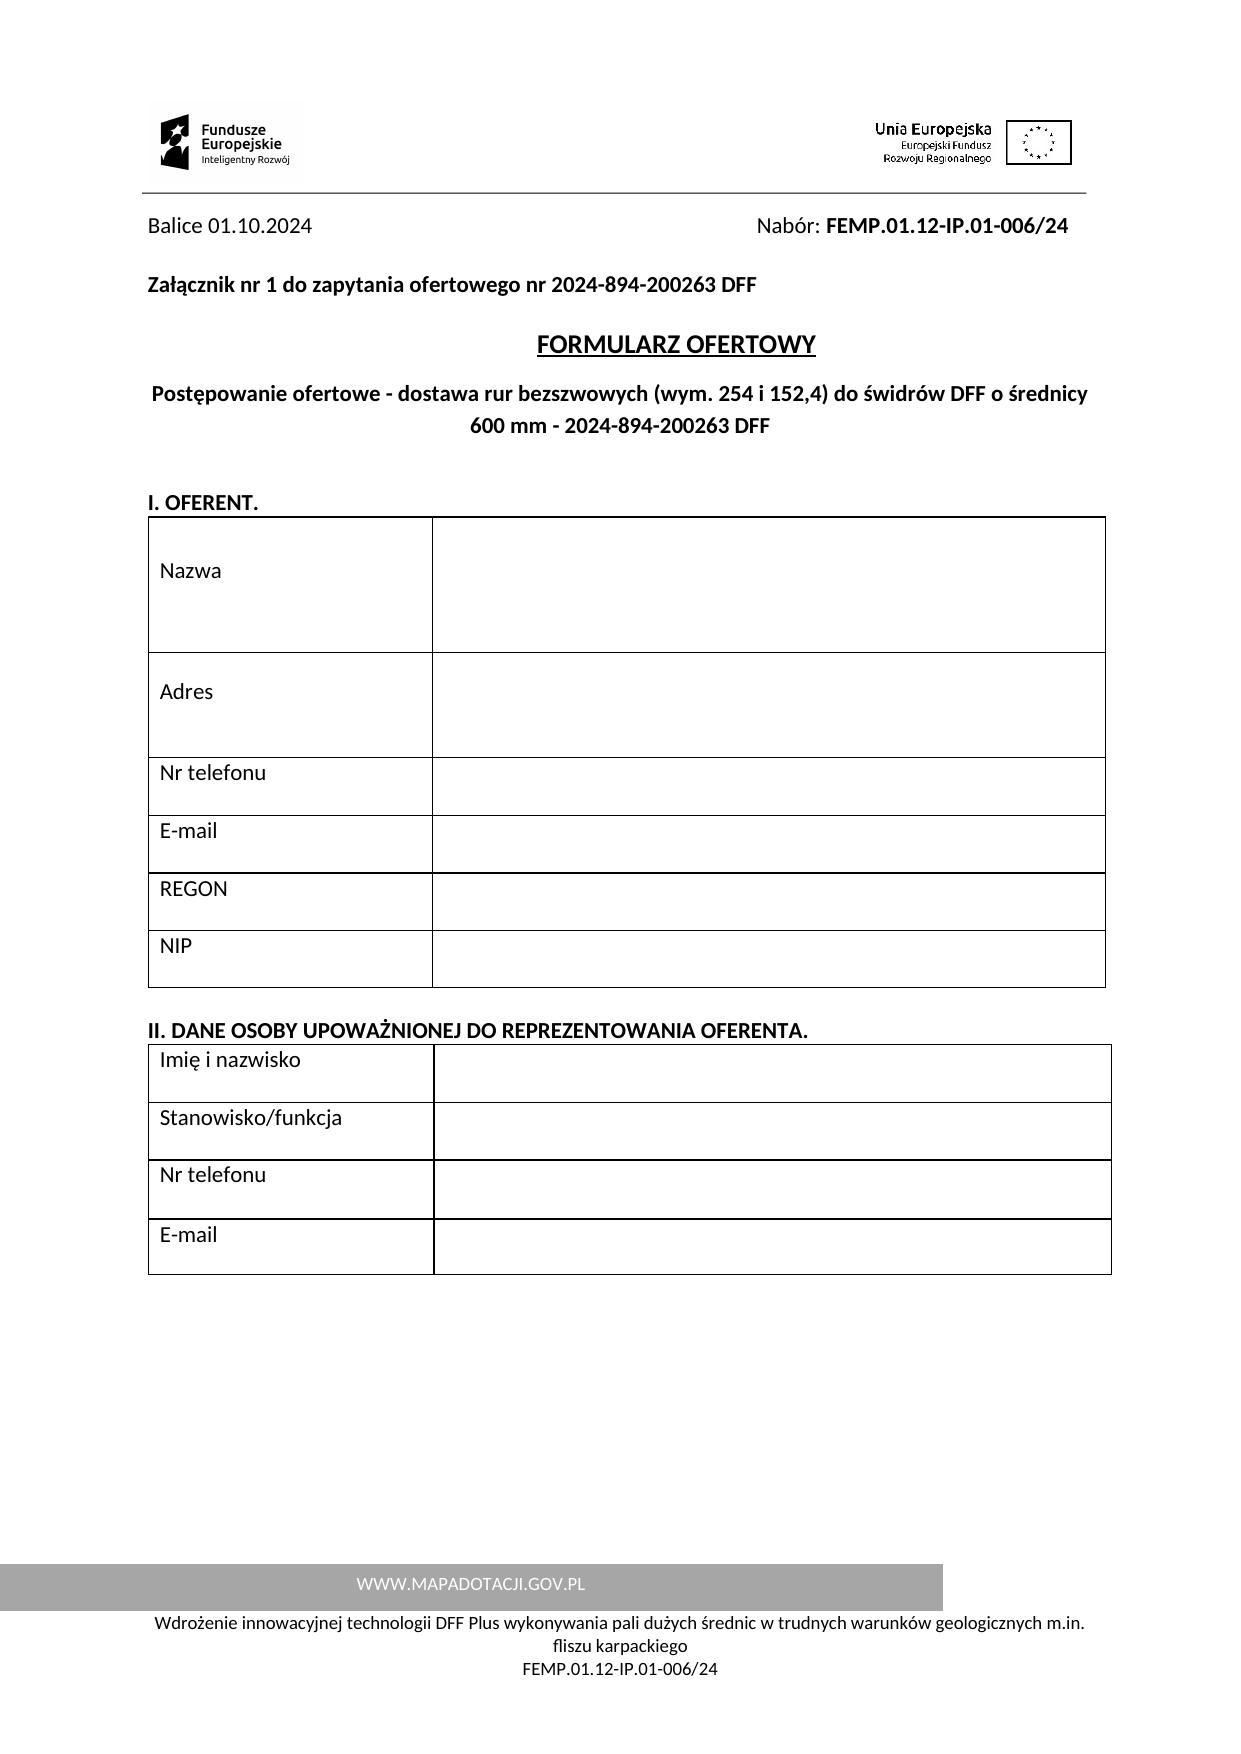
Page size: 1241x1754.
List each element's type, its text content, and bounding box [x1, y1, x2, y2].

table_cell Nr telefonu [149, 758, 432, 814]
table_cell [433, 874, 1105, 930]
text Postępowanie ofertowe - dostawa rur bezszwowych (wym. 254 i 152,4) do świdrów DFF o średnicy 600 mm - 2024-894-200263 DFF [148, 379, 1092, 439]
table_cell E-mail [149, 816, 432, 872]
table_header [435, 1045, 1111, 1101]
table_cell Adres [149, 653, 432, 757]
table_header Nazwa [149, 518, 432, 652]
table_header [433, 518, 1105, 652]
table_cell NIP [149, 931, 432, 987]
table_cell [433, 931, 1105, 987]
text Balice 01.10.2024 Nabór: FEMP.01.12-IP.01-006/24 [148, 211, 1092, 239]
table_cell Stanowisko/funkcja [149, 1103, 433, 1159]
table_cell E-mail [149, 1220, 433, 1274]
table_cell [435, 1161, 1111, 1218]
table_cell [435, 1103, 1111, 1159]
text I. OFERENT. [148, 488, 1092, 516]
table_cell [433, 653, 1105, 757]
text Załącznik nr 1 do zapytania ofertowego nr 2024-894-200263 DFF [148, 270, 1092, 298]
text II. DANE OSOBY UPOWAŻNIONEJ DO REPREZENTOWANIA OFERENTA. [148, 1016, 1092, 1044]
picture [147, 100, 303, 184]
list FORMULARZ OFERTOWY [260, 327, 1092, 360]
table_cell REGON [149, 874, 432, 930]
picture [861, 105, 1083, 175]
table_cell [435, 1220, 1111, 1274]
table_header Imię i nazwisko [149, 1045, 433, 1101]
table_cell [433, 816, 1105, 872]
table_cell [433, 758, 1105, 814]
table_cell Nr telefonu [149, 1161, 433, 1218]
